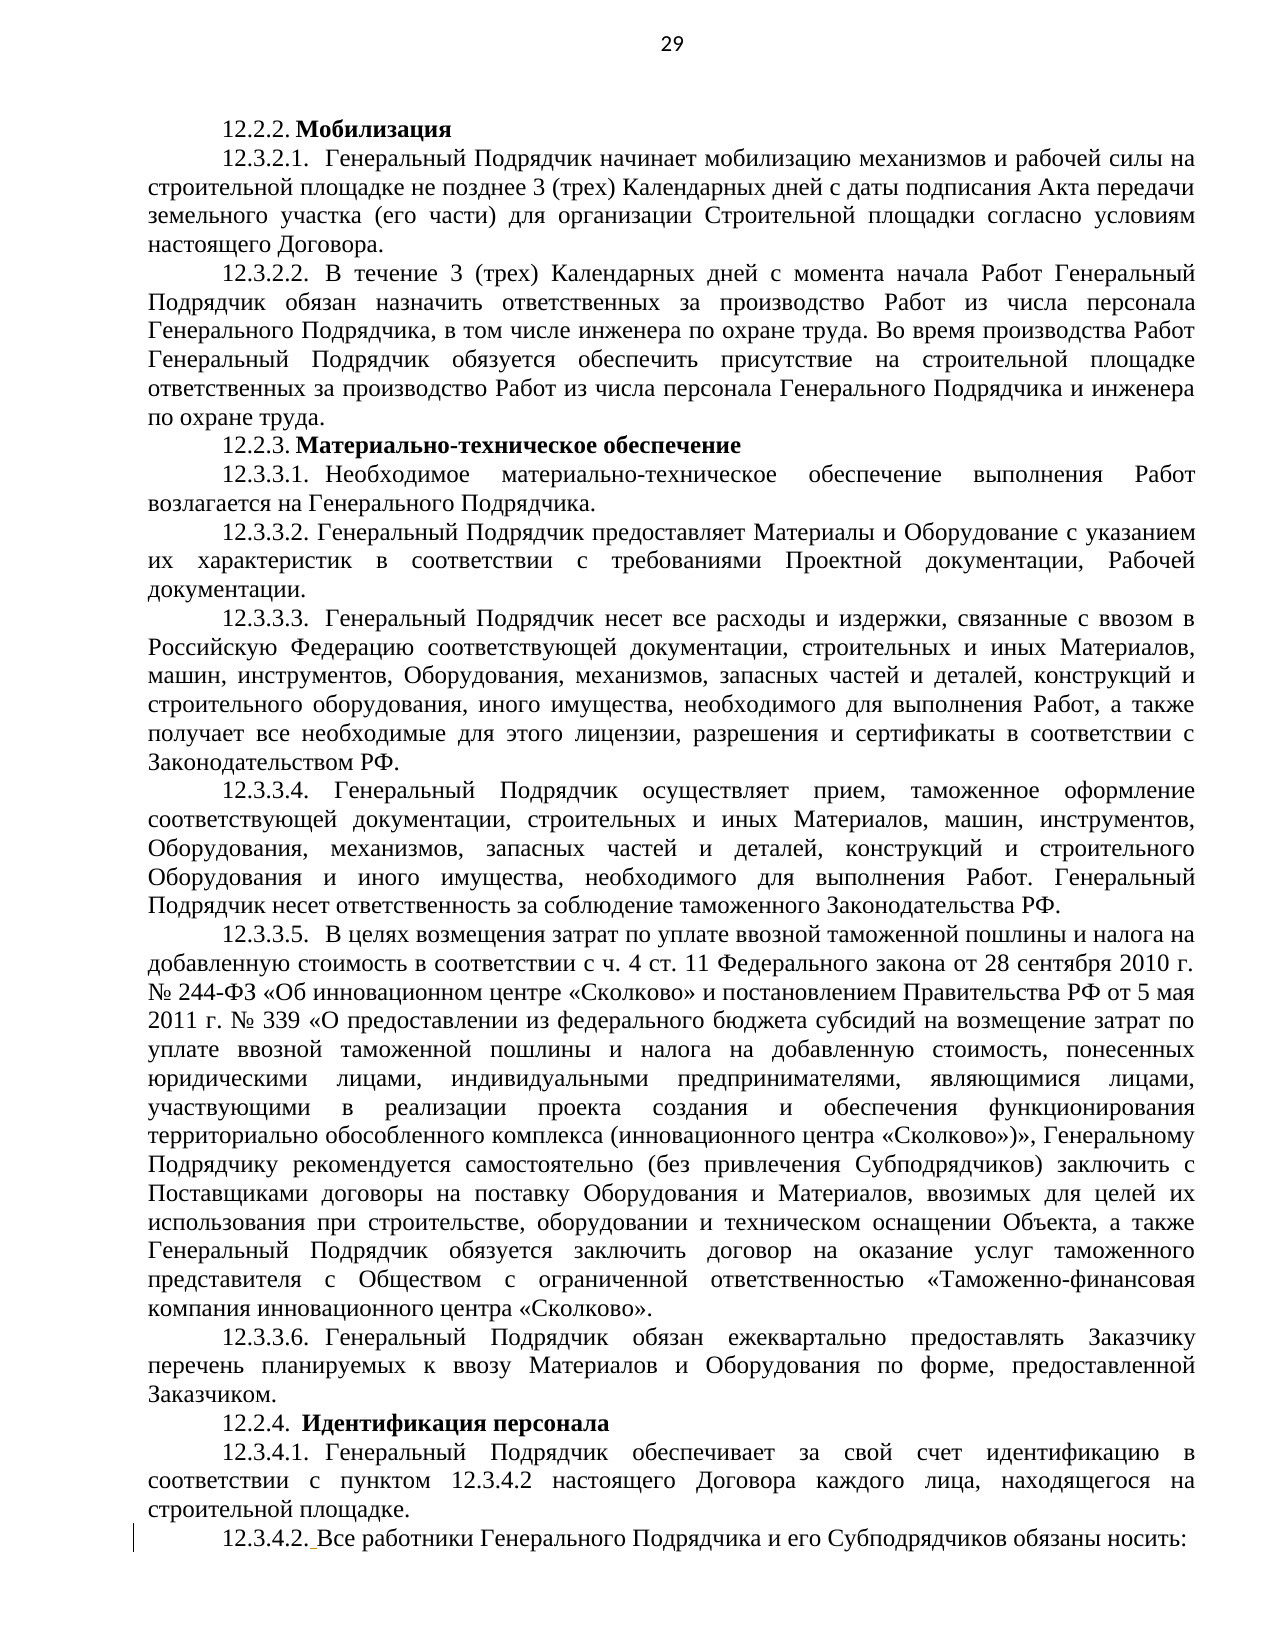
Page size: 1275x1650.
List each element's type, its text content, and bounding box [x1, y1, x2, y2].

list 12.3.3.1. Необходимое материально-техническое обеспечение выполнения Работ возлагается на Генерального Подрядчика. [148, 459, 1196, 517]
list 12.3.3.2. Генеральный Подрядчик предоставляет Материалы и Оборудование с указанием их характеристик в соответствии с требованиями Проектной документации, Рабочей документации. [148, 517, 1196, 603]
list 12.3.3.3. Генеральный Подрядчик несет все расходы и издержки, связанные с ввозом в Российскую Федерацию соответствующей документации, строительных и иных Материалов, машин, инструментов, Оборудования, механизмов, запасных частей и деталей, конструкций и строительного оборудования, иного имущества, необходимого для выполнения Работ, а также получает все необходимые для этого лицензии, разрешения и сертификаты в соответствии с Законодательством РФ. [148, 603, 1196, 776]
text 12.3.2.1. Генеральный Подрядчик начинает мобилизацию механизмов и рабочей силы на строительной площадке не позднее 3 (трех) Календарных дней с даты подписания Акта передачи земельного участка (его части) для организации Строительной площадки согласно условиям настоящего Договора. [148, 143, 1196, 258]
list 12.3.3.4. Генеральный Подрядчик осуществляет прием, таможенное оформление соответствующей документации, строительных и иных Материалов, машин, инструментов, Оборудования, механизмов, запасных частей и деталей, конструкций и строительного Оборудования и иного имущества, необходимого для выполнения Работ. Генеральный Подрядчик несет ответственность за соблюдение таможенного Законодательства РФ. [148, 776, 1196, 919]
list Материально-техническое обеспечение [148, 431, 1196, 459]
list Мобилизация [148, 114, 1196, 143]
list 12.3.3.6. Генеральный Подрядчик обязан ежеквартально предоставлять Заказчику перечень планируемых к ввозу Материалов и Оборудования по форме, предоставленной Заказчиком. [148, 1322, 1196, 1408]
list 12.3.4.1. Генеральный Подрядчик обеспечивает за свой счет идентификацию в соответствии с пунктом 12.3.4.2 настоящего Договора каждого лица, находящегося на строительной площадке. [148, 1437, 1196, 1523]
list 12.3.4.2. Все работники Генерального Подрядчика и его Субподрядчиков обязаны носить: [148, 1523, 1196, 1552]
text 12.3.2.2. В течение 3 (трех) Календарных дней с момента начала Работ Генеральный Подрядчик обязан назначить ответственных за производство Работ из числа персонала Генерального Подрядчика, в том числе инженера по охране труда. Во время производства Работ Генеральный Подрядчик обязуется обеспечить присутствие на строительной площадке ответственных за производство Работ из числа персонала Генерального Подрядчика и инженера по охране труда. [148, 258, 1196, 431]
list Идентификация персонала [148, 1408, 1196, 1437]
list 12.3.3.5. В целях возмещения затрат по уплате ввозной таможенной пошлины и налога на добавленную стоимость в соответствии с ч. 4 ст. 11 Федерального закона от 28 сентября 2010 г. № 244-ФЗ «Об инновационном центре «Сколково» и постановлением Правительства РФ от 5 мая 2011 г. № 339 «О предоставлении из федерального бюджета субсидий на возмещение затрат по уплате ввозной таможенной пошлины и налога на добавленную стоимость, понесенных юридическими лицами, индивидуальными предпринимателями, являющимися лицами, участвующими в реализации проекта создания и обеспечения функционирования территориально обособленного комплекса (инновационного центра «Сколково»)», Генеральному Подрядчику рекомендуется самостоятельно (без привлечения Субподрядчиков) заключить с Поставщиками договоры на поставку Оборудования и Материалов, ввозимых для целей их использования при строительстве, оборудовании и техническом оснащении Объекта, а также Генеральный Подрядчик обязуется заключить договор на оказание услуг таможенного представителя с Обществом с ограниченной ответственностью «Таможенно-финансовая компания инновационного центра «Сколково». [148, 919, 1196, 1322]
